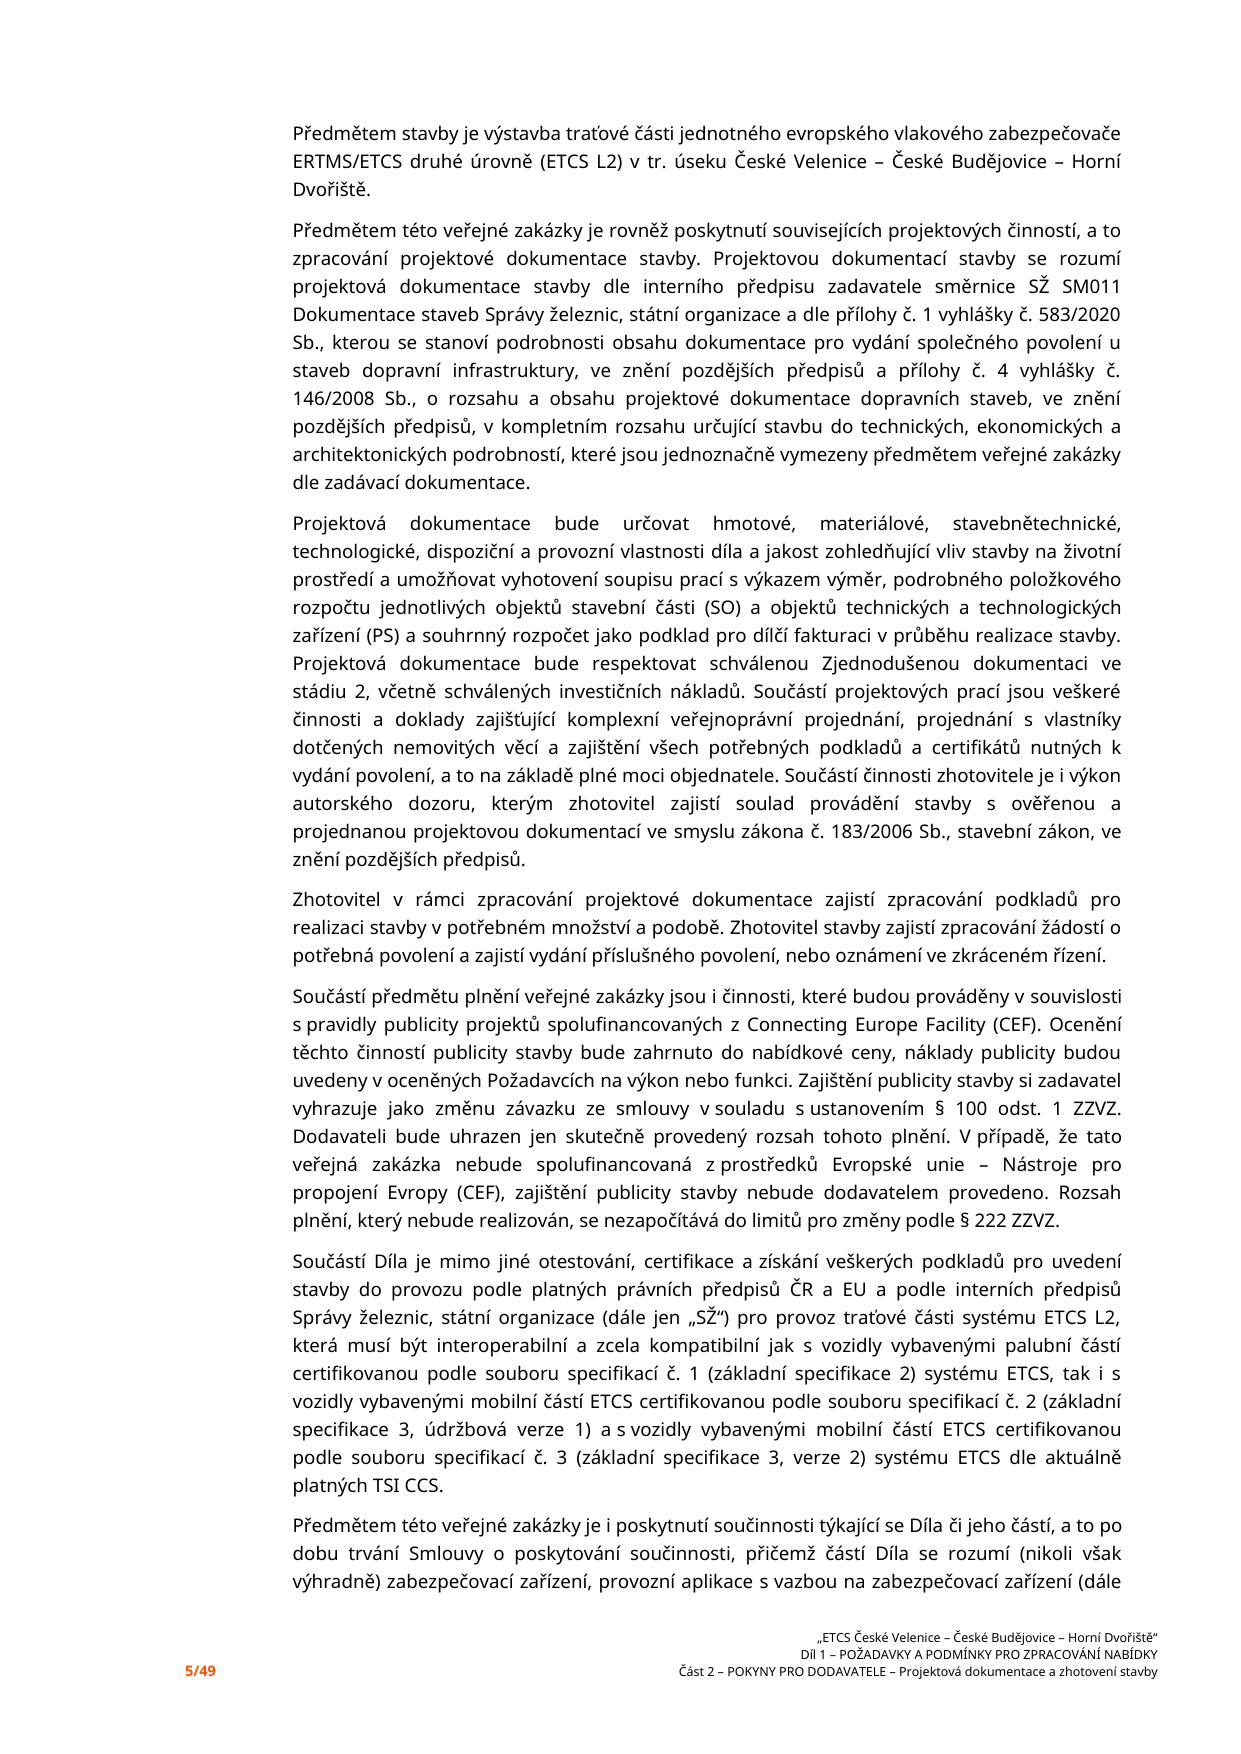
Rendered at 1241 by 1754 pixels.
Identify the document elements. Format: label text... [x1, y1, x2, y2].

text Předmětem této veřejné zakázky je rovněž poskytnutí souvisejících projektových činností, a to zpracování projektové dokumentace stavby. Projektovou dokumentací stavby se rozumí projektová dokumentace stavby dle interního předpisu zadavatele směrnice SŽ SM011 Dokumentace staveb Správy železnic, státní organizace a dle přílohy č. 1 vyhlášky č. 583/2020 Sb., kterou se stanoví podrobnosti obsahu dokumentace pro vydání společného povolení u staveb dopravní infrastruktury, ve znění pozdějších předpisů a přílohy č. 4 vyhlášky č. 146/2008 Sb., o rozsahu a obsahu projektové dokumentace dopravních staveb, ve znění pozdějších předpisů, v kompletním rozsahu určující stavbu do technických, ekonomických a architektonických podrobností, které jsou jednoznačně vymezeny předmětem veřejné zakázky dle zadávací dokumentace. [292, 217, 1122, 495]
text Zhotovitel v rámci zpracování projektové dokumentace zajistí zpracování podkladů pro realizaci stavby v potřebném množství a podobě. Zhotovitel stavby zajistí zpracování žádostí o potřebná povolení a zajistí vydání příslušného povolení, nebo oznámení ve zkráceném řízení. [292, 887, 1122, 968]
text Součástí předmětu plnění veřejné zakázky jsou i činnosti, které budou prováděny v souvislosti s pravidly publicity projektů spolufinancovaných z Connecting Europe Facility (CEF). Ocenění těchto činností publicity stavby bude zahrnuto do nabídkové ceny, náklady publicity budou uvedeny v oceněných Požadavcích na výkon nebo funkci. Zajištění publicity stavby si zadavatel vyhrazuje jako změnu závazku ze smlouvy v souladu s ustanovením § 100 odst. 1 ZZVZ. Dodavateli bude uhrazen jen skutečně provedený rozsah tohoto plnění. V případě, že tato veřejná zakázka nebude spolufinancovaná z prostředků Evropské unie – Nástroje pro propojení Evropy (CEF), zajištění publicity stavby nebude dodavatelem provedeno. Rozsah plnění, který nebude realizován, se nezapočítává do limitů pro změny podle § 222 ZZVZ. [292, 983, 1122, 1233]
text Projektová dokumentace bude určovat hmotové, materiálové, stavebnětechnické, technologické, dispoziční a provozní vlastnosti díla a jakost zohledňující vliv stavby na životní prostředí a umožňovat vyhotovení soupisu prací s výkazem výměr, podrobného položkového rozpočtu jednotlivých objektů stavební části (SO) a objektů technických a technologických zařízení (PS) a souhrnný rozpočet jako podklad pro dílčí fakturaci v průběhu realizace stavby. Projektová dokumentace bude respektovat schválenou Zjednodušenou dokumentaci ve stádiu 2, včetně schválených investičních nákladů. Součástí projektových prací jsou veškeré činnosti a doklady zajišťující komplexní veřejnoprávní projednání, projednání s vlastníky dotčených nemovitých věcí a zajištění všech potřebných podkladů a certifikátů nutných k vydání povolení, a to na základě plné moci objednatele. Součástí činnosti zhotovitele je i výkon autorského dozoru, kterým zhotovitel zajistí soulad provádění stavby s ověřenou a projednanou projektovou dokumentací ve smyslu zákona č. 183/2006 Sb., stavební zákon, ve znění pozdějších předpisů. [292, 510, 1122, 872]
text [292, 1513, 1122, 1578]
text Součástí Díla je mimo jiné otestování, certifikace a získání veškerých podkladů pro uvedení stavby do provozu podle platných právních předpisů ČR a EU a podle interních předpisů Správy železnic, státní organizace (dále jen „SŽ“) pro provoz traťové části systému ETCS L2, která musí být interoperabilní a zcela kompatibilní jak s vozidly vybavenými palubní částí certifikovanou podle souboru specifikací č. 1 (základní specifikace 2) systému ETCS, tak i s vozidly vybavenými mobilní částí ETCS certifikovanou podle souboru specifikací č. 2 (základní specifikace 3, údržbová verze 1) a s vozidly vybavenými mobilní částí ETCS certifikovanou podle souboru specifikací č. 3 (základní specifikace 3, verze 2) systému ETCS dle aktuálně platných TSI CCS. [292, 1248, 1122, 1498]
text Předmětem stavby je výstavba traťové části jednotného evropského vlakového zabezpečovače ERTMS/ETCS druhé úrovně (ETCS L2) v tr. úseku České Velenice – České Budějovice – Horní Dvořiště. [292, 121, 1122, 202]
